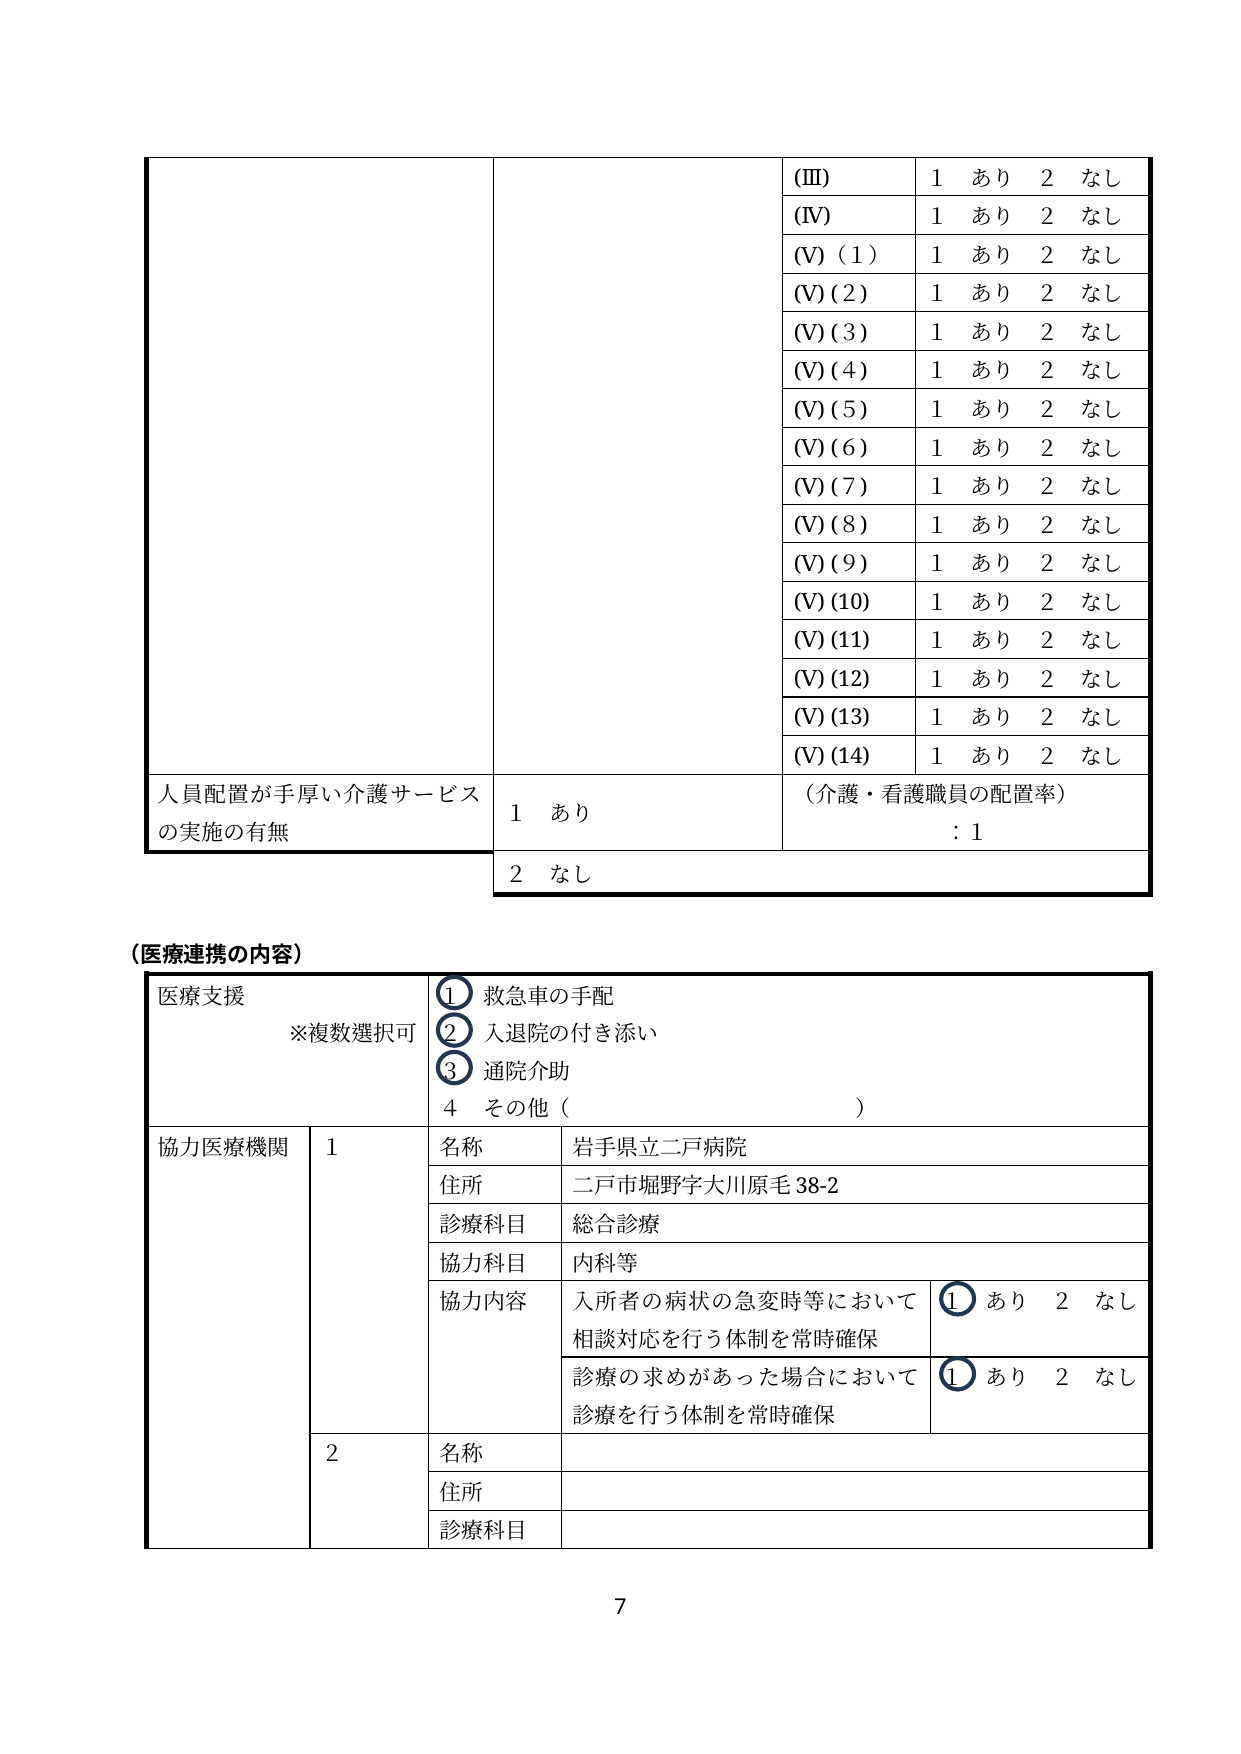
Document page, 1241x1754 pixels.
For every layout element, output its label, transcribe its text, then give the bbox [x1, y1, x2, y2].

table_cell １ あり ２ なし [916, 158, 1148, 195]
table_cell (Ⅴ) (４) [783, 351, 915, 388]
table_cell 診療の求めがあった場合において診療を行う体制を常時確保 [562, 1358, 930, 1432]
table_cell (Ⅴ) (８) [783, 505, 915, 542]
table_cell １ あり ２ なし [916, 196, 1148, 234]
table_cell (Ⅴ)（１） [783, 235, 915, 272]
table_cell （介護・看護職員の配置率） ：１ [783, 775, 1148, 849]
table_cell １ あり [494, 775, 782, 849]
table_cell (Ⅴ) (６) [783, 428, 915, 465]
table_cell １ あり ２ なし [916, 466, 1148, 504]
table_cell 人員配置が手厚い介護サービスの実施の有無 [149, 775, 493, 849]
table_cell 岩手県立二戸病院 [562, 1127, 1148, 1165]
table_cell １ あり ２ なし [931, 1358, 1148, 1432]
table_cell 診療科目 [429, 1204, 561, 1242]
table_cell １ あり ２ なし [916, 736, 1148, 773]
table_cell 入所者の病状の急変時等において相談対応を行う体制を常時確保 [562, 1281, 930, 1356]
table_cell ２ [311, 1434, 428, 1548]
table_cell (Ⅴ) (３) [783, 312, 915, 349]
table_cell [562, 1434, 1148, 1471]
table_cell 内科等 [562, 1243, 1148, 1280]
table_cell 名称 [429, 1127, 561, 1165]
table_cell 住所 [429, 1472, 561, 1509]
table_cell １ あり ２ なし [916, 543, 1148, 581]
table_cell １ [311, 1127, 428, 1432]
table_header 医療支援 ※複数選択可 [149, 976, 428, 1126]
table_cell １ あり ２ なし [916, 698, 1148, 735]
table_cell (Ⅴ) (14) [783, 736, 915, 773]
table_cell 診療科目 [429, 1511, 561, 1548]
table_cell １ あり ２ なし [916, 428, 1148, 465]
table_cell (Ⅴ) (２) [783, 274, 915, 311]
table_cell １ あり ２ なし [916, 659, 1148, 696]
text （医療連携の内容） [118, 934, 1122, 971]
table_cell (Ⅴ) (７) [783, 466, 915, 504]
table_cell [562, 1472, 1148, 1509]
table_cell １ あり ２ なし [916, 389, 1148, 427]
table_cell １ あり ２ なし [916, 505, 1148, 542]
table_cell １ あり ２ なし [916, 582, 1148, 619]
table_cell 総合診療 [562, 1204, 1148, 1242]
table_cell (Ⅲ) [783, 158, 915, 195]
table_cell １ あり ２ なし [931, 1281, 1148, 1356]
table_cell 協力科目 [429, 1243, 561, 1280]
table_cell (Ⅴ) (５) [783, 389, 915, 427]
table_cell (Ⅴ) (10) [783, 582, 915, 619]
table_cell １ あり ２ なし [916, 620, 1148, 658]
table_cell 住所 [429, 1166, 561, 1203]
table_cell (Ⅴ) (９) [783, 543, 915, 581]
table_cell 名称 [429, 1434, 561, 1471]
table_cell (Ⅴ) (13) [783, 698, 915, 735]
table_cell (Ⅴ) (11) [783, 620, 915, 658]
table_cell ２ なし [494, 851, 1148, 892]
table_cell １ あり ２ なし [916, 312, 1148, 349]
table_cell １ あり ２ なし [916, 235, 1148, 272]
table_cell 協力内容 [429, 1281, 561, 1432]
table_cell １ あり ２ なし [916, 351, 1148, 388]
table_cell (Ⅴ) (12) [783, 659, 915, 696]
table_cell 協力医療機関 [149, 1127, 309, 1548]
table_cell 二戸市堀野字大川原毛38-2 [562, 1166, 1148, 1203]
table_cell (Ⅳ) [783, 196, 915, 234]
table_cell １ あり ２ なし [916, 274, 1148, 311]
table_cell [562, 1511, 1148, 1548]
table_header １ 救急車の手配 ２ 入退院の付き添い ３ 通院介助 ４ その他（ ） [429, 976, 1148, 1126]
